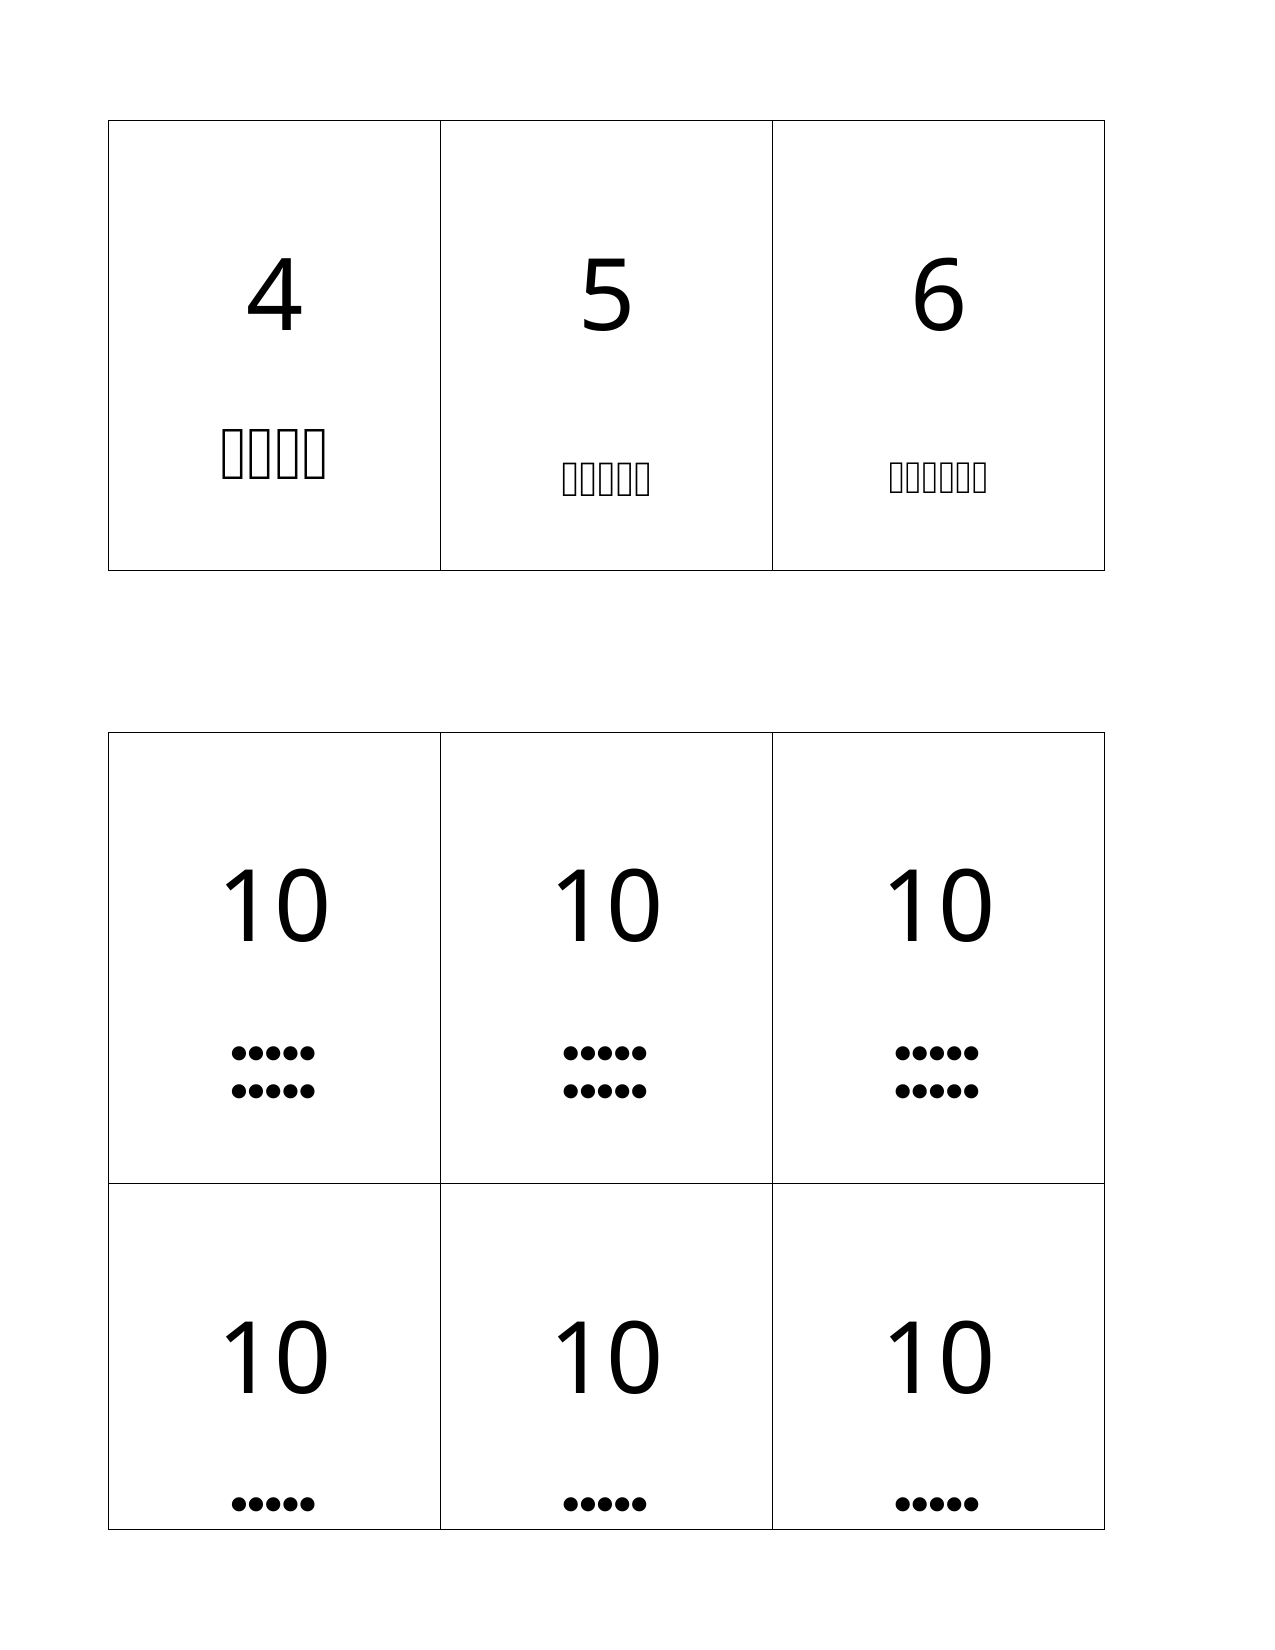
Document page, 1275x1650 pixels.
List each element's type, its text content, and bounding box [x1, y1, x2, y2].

table_cell 10 [441, 1184, 772, 1529]
table_header 10 [773, 733, 1104, 1183]
table_cell 10 [109, 1184, 440, 1529]
table_cell 6 [773, 121, 1104, 569]
table_header 10 [109, 733, 440, 1183]
table_cell 5 [441, 121, 772, 569]
table_header 10 [441, 733, 772, 1183]
table_cell 10 [773, 1184, 1104, 1529]
table_cell 4 [109, 121, 440, 569]
